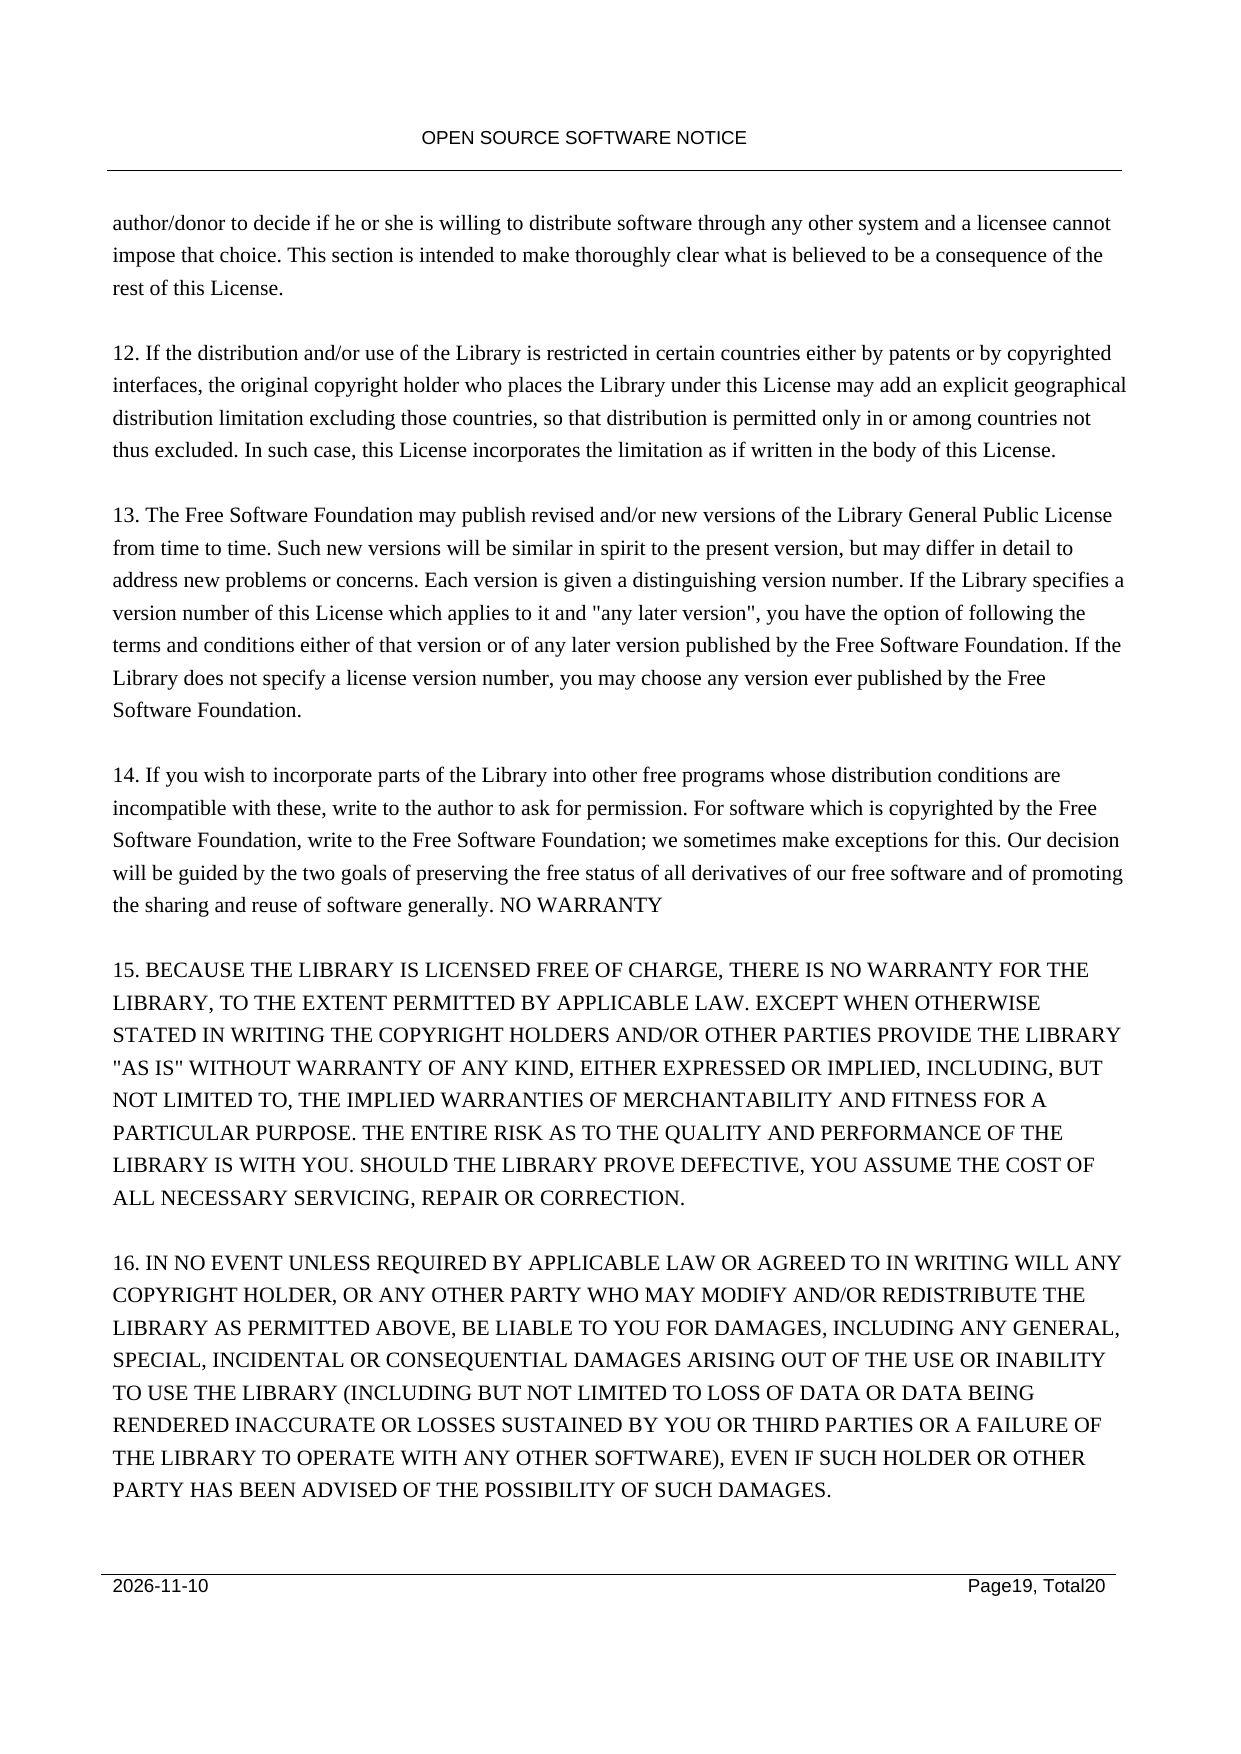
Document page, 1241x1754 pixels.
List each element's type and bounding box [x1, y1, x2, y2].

text [112, 206, 1128, 1539]
